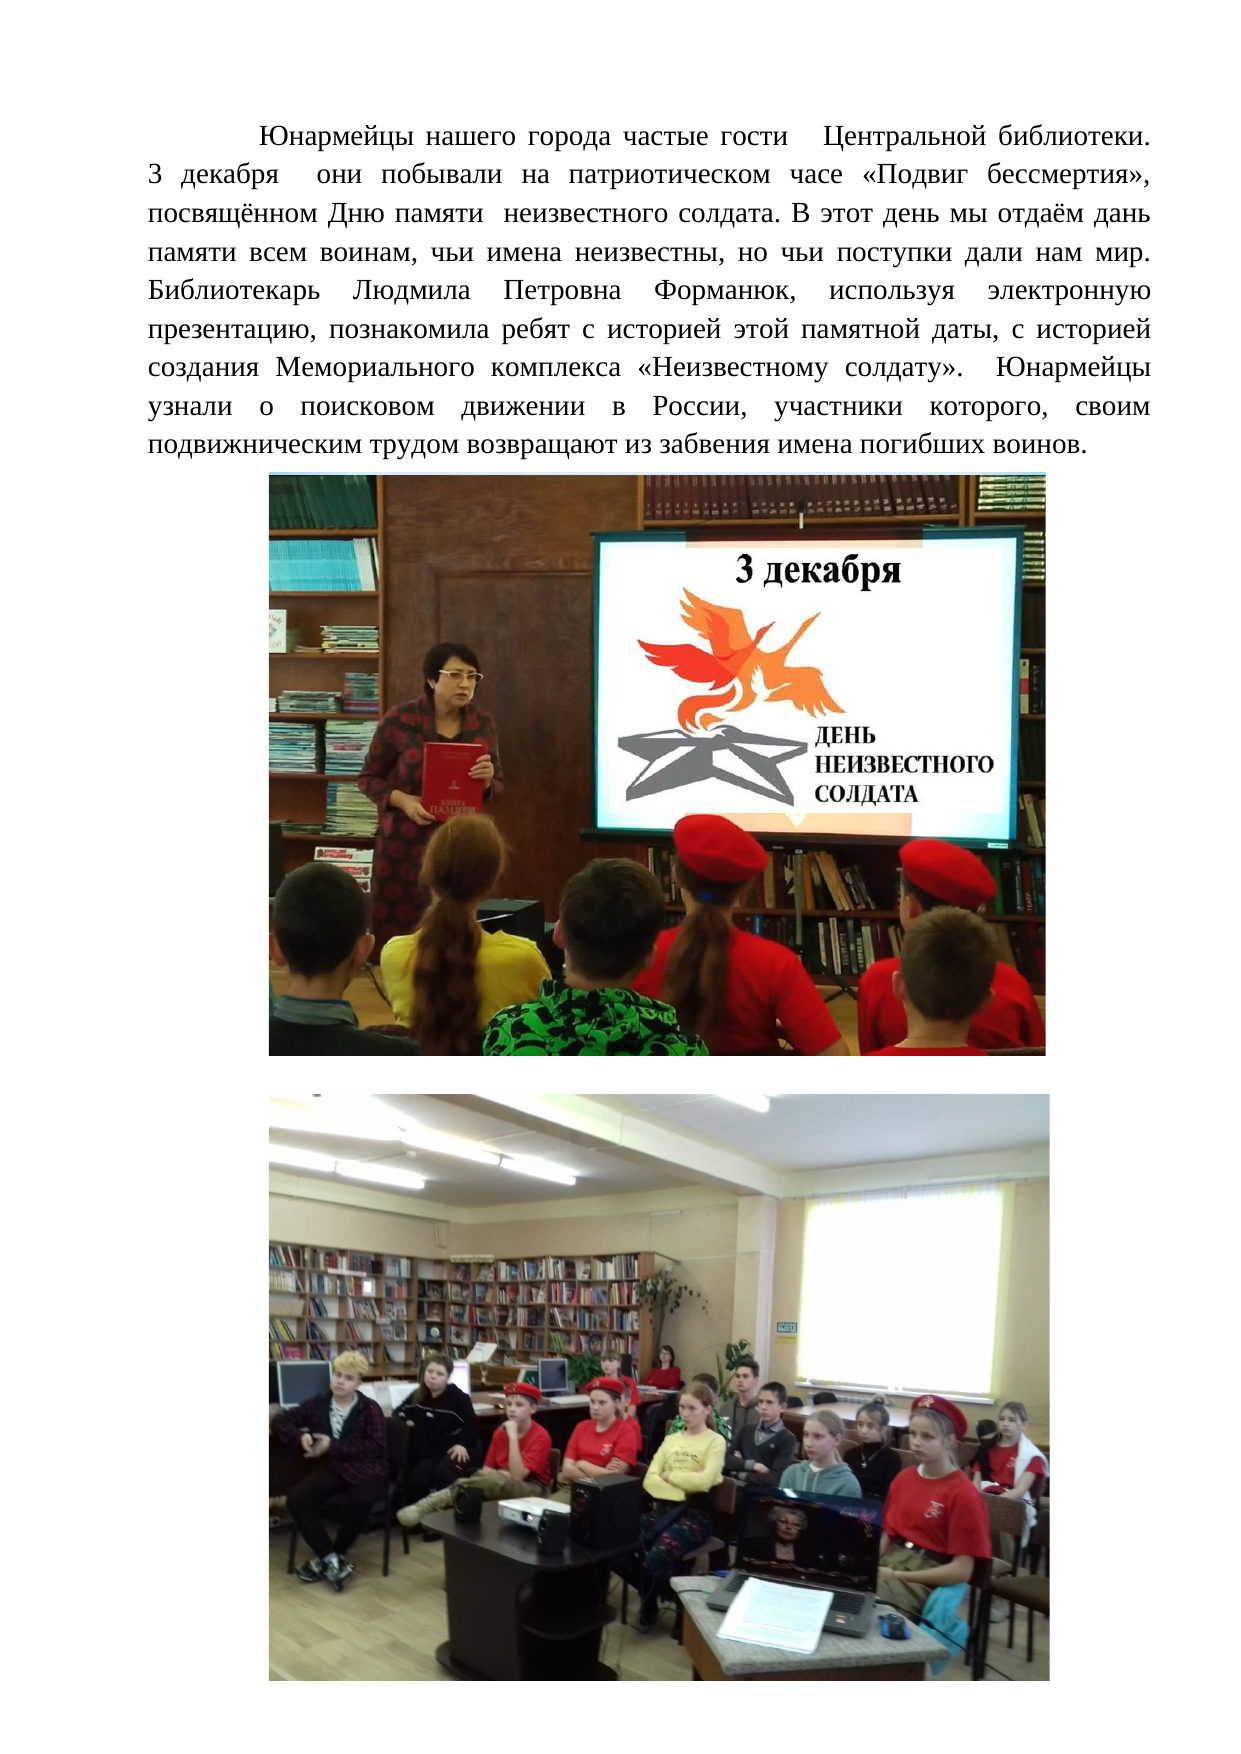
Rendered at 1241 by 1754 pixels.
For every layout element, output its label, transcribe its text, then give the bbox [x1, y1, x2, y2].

text Юнармейцы нашего города частые гости Центральной библиотеки. 3 декабря они побывали на патриотическом часе «Подвиг бессмертия», посвящённом Дню памяти неизвестного солдата. В этот день мы отдаём дань памяти всем воинам, чьи имена неизвестны, но чьи поступки дали нам мир. Библиотекарь Людмила Петровна Форманюк, используя электронную презентацию, познакомила ребят с историей этой памятной даты, с историей создания Мемориального комплекса «Неизвестному солдату». Юнармейцы узнали о поисковом движении в России, участники которого, своим подвижническим трудом возвращают из забвения имена погибших воинов. [148, 118, 1152, 460]
picture [268, 472, 1046, 1056]
picture [268, 1094, 1050, 1681]
